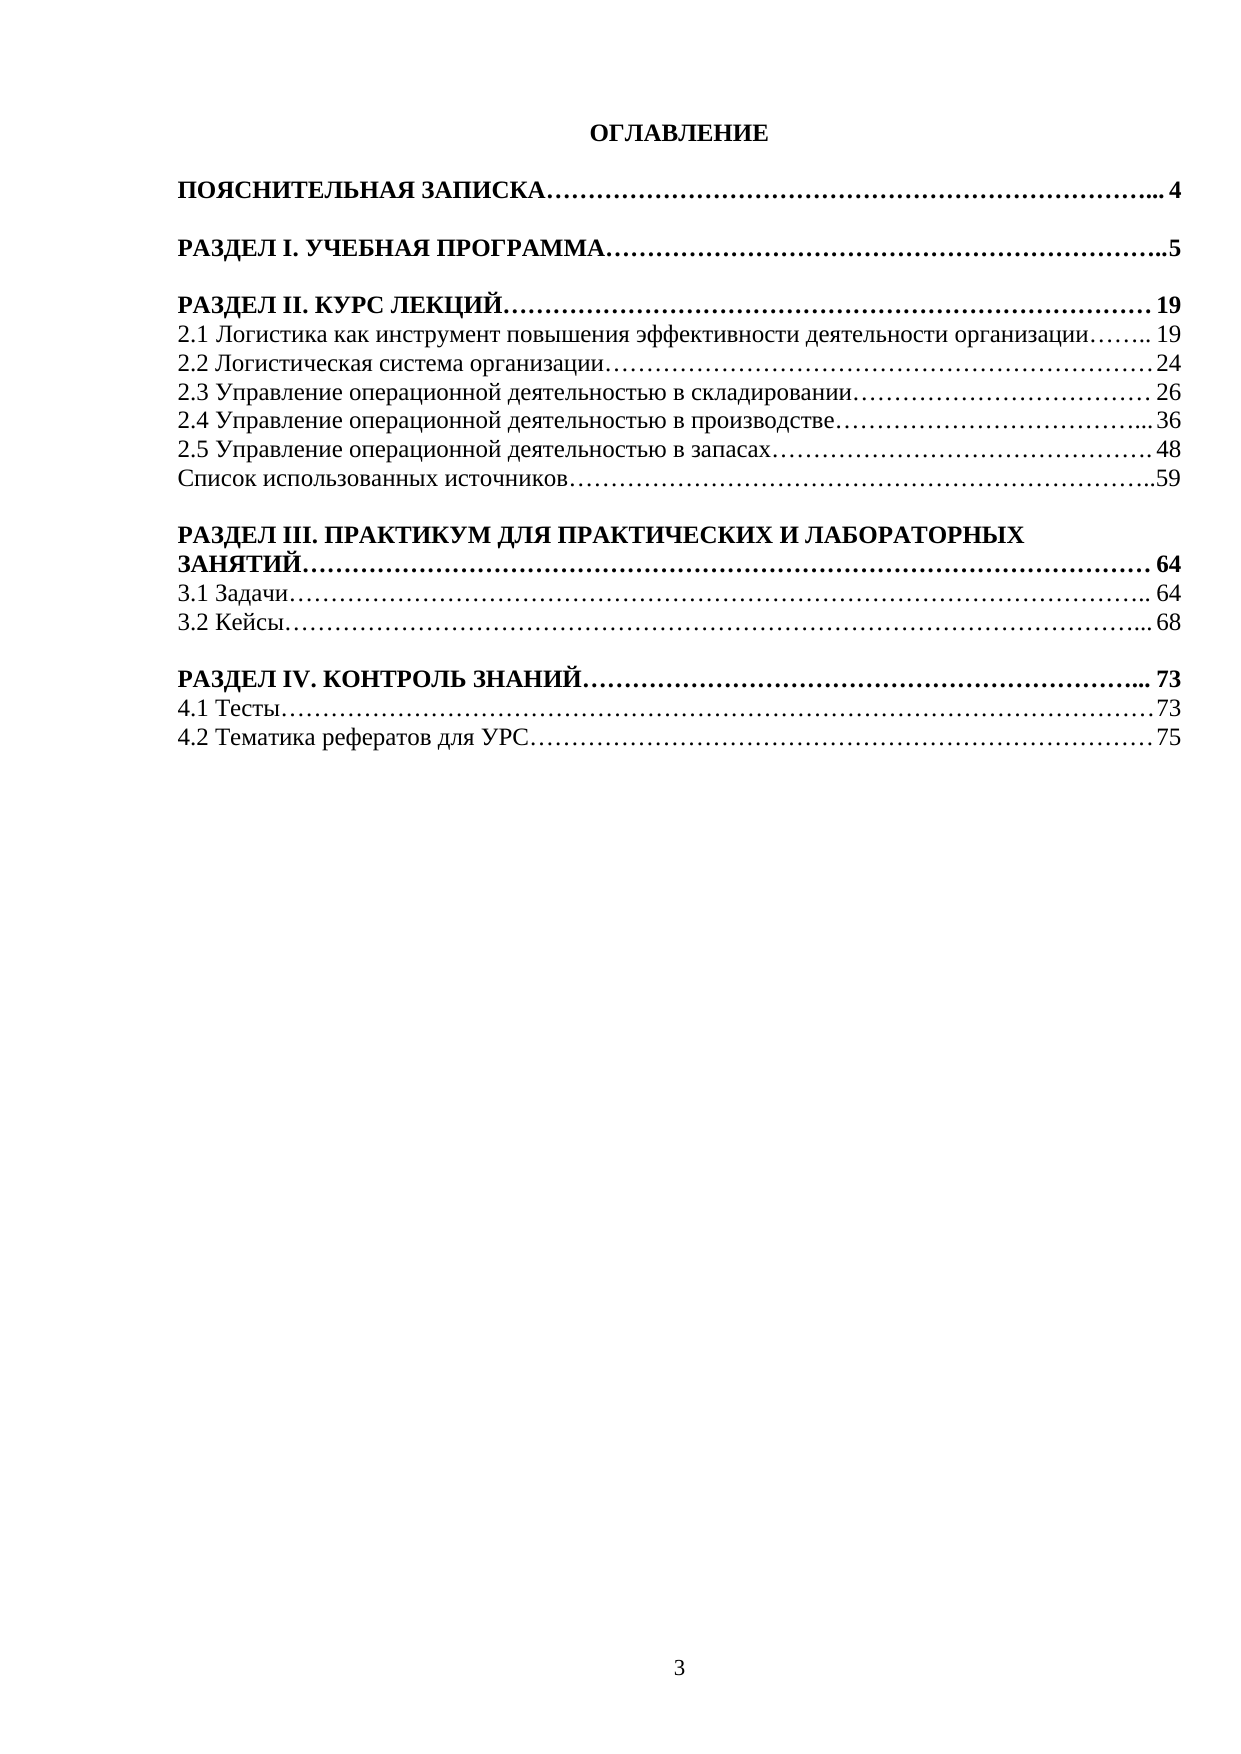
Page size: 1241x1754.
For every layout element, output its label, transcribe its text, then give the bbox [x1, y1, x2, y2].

text 3.2 Кейсы…………………………………………………………………………………………... 68 [177, 607, 1181, 636]
text РАЗДЕЛ I. УЧЕБНАЯ ПРОГРАММА………………………………………………………….. 5 [177, 233, 1181, 262]
text 2.4 Управление операционной деятельностью в производстве………………………………... 36 [177, 406, 1181, 434]
text 2.5 Управление операционной деятельностью в запасах………………………………………. 48 [177, 434, 1181, 463]
text 2.3 Управление операционной деятельностью в складировании……………………………… 26 [177, 377, 1181, 406]
text Список использованных источников……………………………………………………………..59 [177, 463, 1181, 492]
text ЗАНЯТИЙ………………………………………………………………………………………… 64 [177, 549, 1181, 578]
text ОГЛАВЛЕНИЕ [177, 118, 1181, 147]
text 4.2 Тематика рефератов для УРС………………………………………………………………… 75 [177, 722, 1181, 751]
text ПОЯСНИТЕЛЬНАЯ ЗАПИСКА………………………………………………………………... 4 [177, 176, 1181, 204]
text РАЗДЕЛ III. ПРАКТИКУМ ДЛЯ ПРАКТИЧЕСКИХ И ЛАБОРАТОРНЫХ [177, 521, 1181, 549]
text 4.1 Тесты…………………………………………………………………………………………… 73 [177, 693, 1181, 722]
text 2.2 Логистическая система организации………………………………………………………… 24 [177, 348, 1181, 377]
text РАЗДЕЛ II. КУРС ЛЕКЦИЙ…………………………………………………………………… 19 [177, 291, 1181, 319]
text 3.1 Задачи………………………………………………………………………………………….. 64 [177, 578, 1181, 607]
text 2.1 Логистика как инструмент повышения эффективности деятельности организации…….. 19 [177, 319, 1181, 348]
text РАЗДЕЛ IV. КОНТРОЛЬ ЗНАНИЙ…………………………………………………………... 73 [177, 664, 1181, 693]
